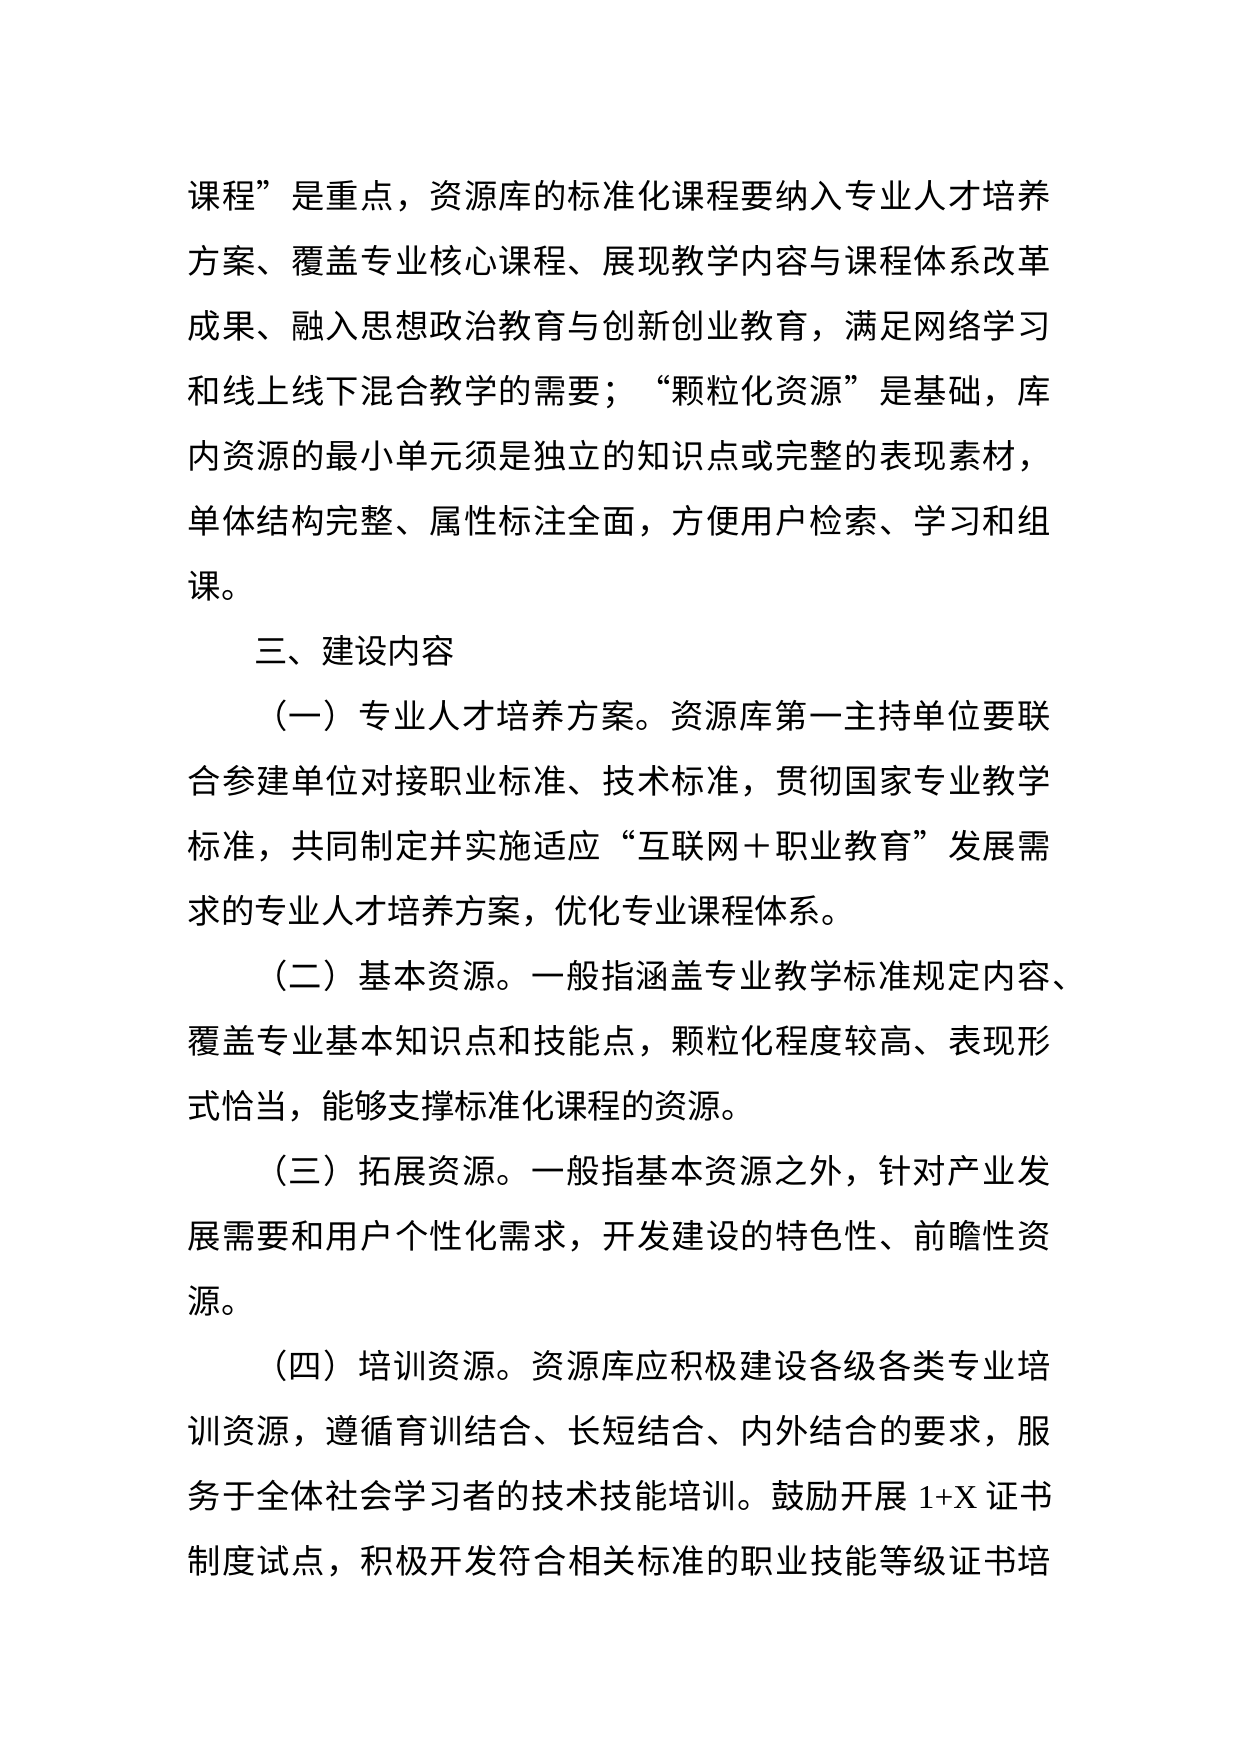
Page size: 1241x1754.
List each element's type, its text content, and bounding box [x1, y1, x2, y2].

text （三）拓展资源。一般指基本资源之外，针对产业发展需要和用户个性化需求，开发建设的特色性、前瞻性资源。 [187, 1137, 1053, 1332]
text 三、建设内容 [187, 617, 1053, 682]
text （一）专业人才培养方案。资源库第一主持单位要联合参建单位对接职业标准、技术标准，贯彻国家专业教学标准，共同制定并实施适应“互联网＋职业教育”发展需求的专业人才培养方案，优化专业课程体系。 [187, 682, 1053, 942]
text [187, 1332, 1053, 1592]
text （二）基本资源。一般指涵盖专业教学标准规定内容、覆盖专业基本知识点和技能点，颗粒化程度较高、表现形式恰当，能够支撑标准化课程的资源。 [187, 942, 1053, 1137]
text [187, 162, 1053, 617]
